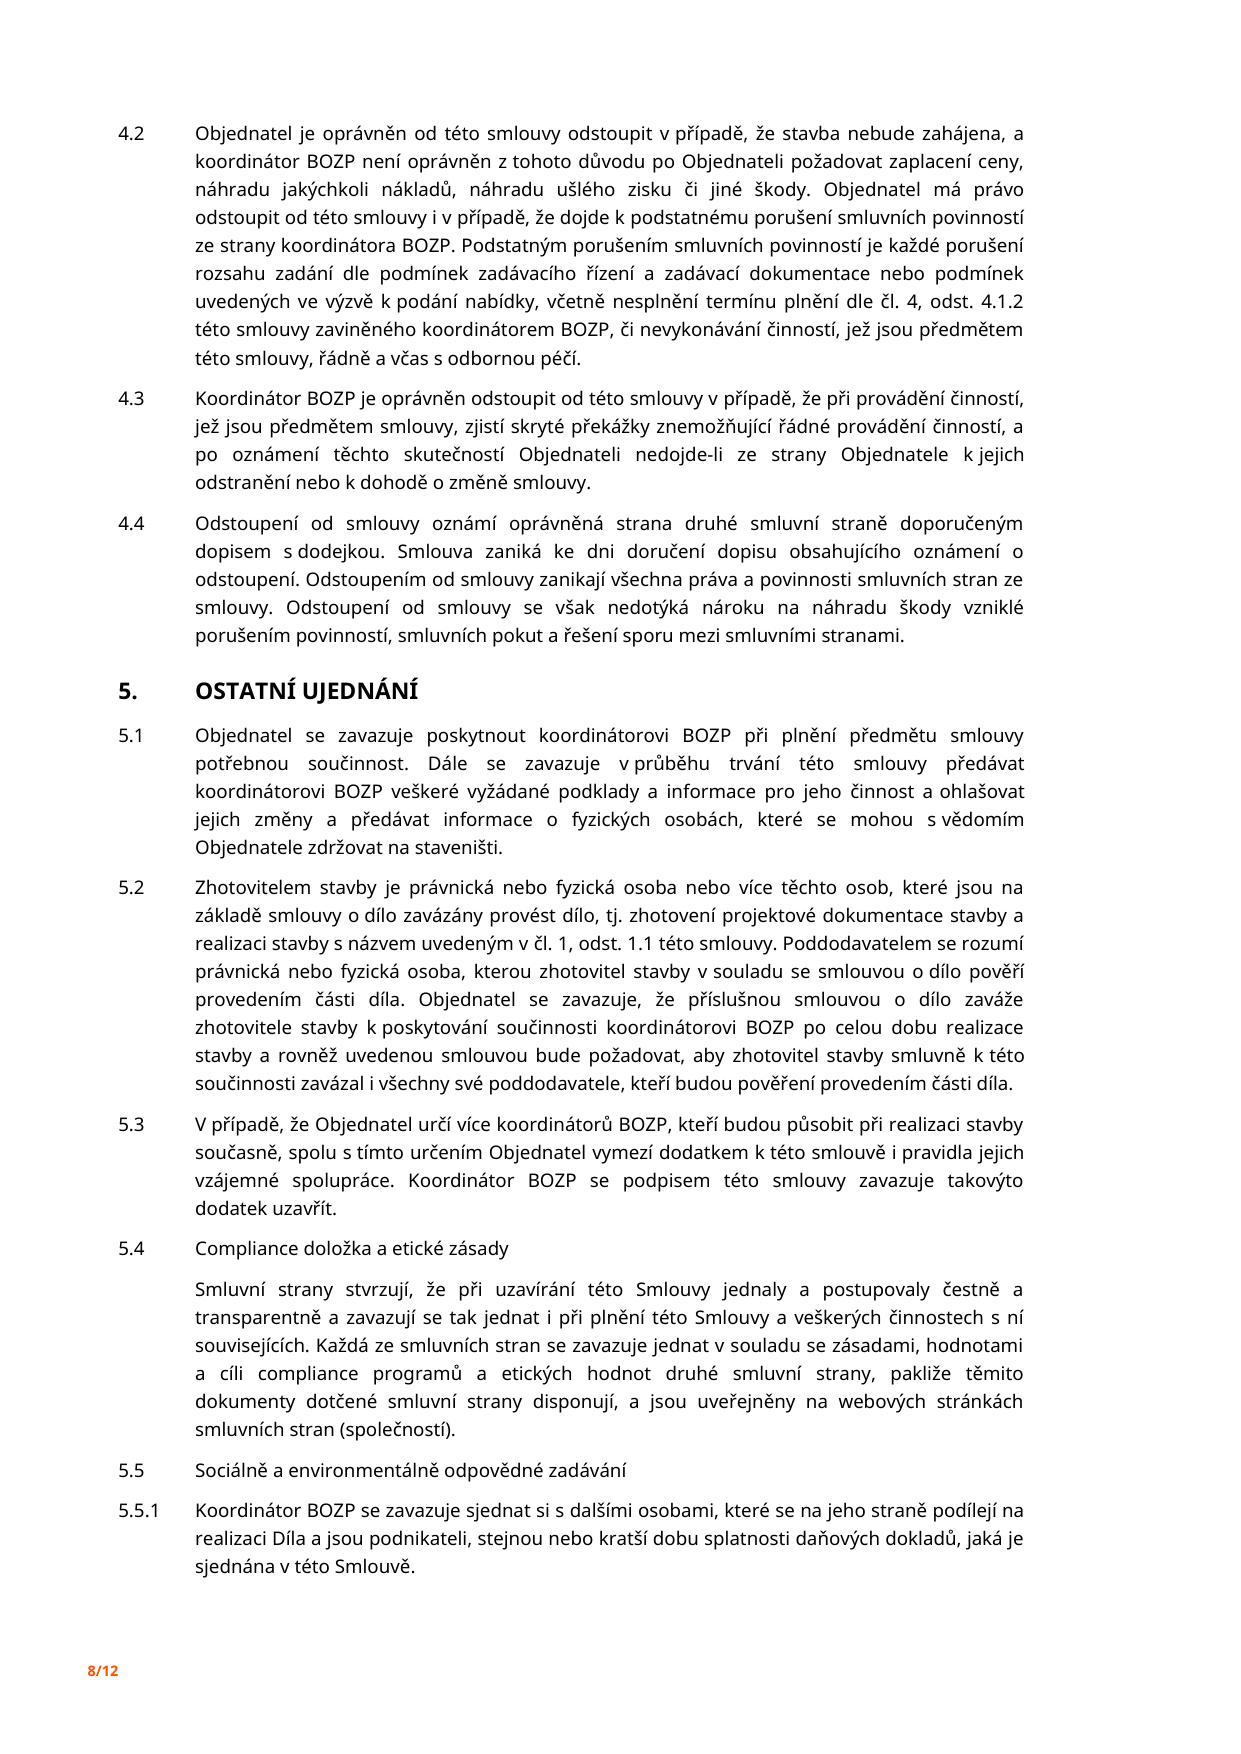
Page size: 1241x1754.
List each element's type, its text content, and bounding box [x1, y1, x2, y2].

text Smluvní strany stvrzují, že při uzavírání této Smlouvy jednaly a postupovaly čestně a transparentně a zavazují se tak jednat i při plnění této Smlouvy a veškerých činnostech s ní souvisejících. Každá ze smluvních stran se zavazuje jednat v souladu se zásadami, hodnotami a cíli compliance programů a etických hodnot druhé smluvní strany, pakliže těmito dokumenty dotčené smluvní strany disponují, a jsou uveřejněny na webových stránkách smluvních stran (společností). [195, 1276, 1024, 1442]
list Sociálně a environmentálně odpovědné zadávání [118, 1457, 1024, 1482]
list Koordinátor BOZP je oprávněn odstoupit od této smlouvy v případě, že při provádění činností, jež jsou předmětem smlouvy, zjistí skryté překážky znemožňující řádné provádění činností, a po oznámení těchto skutečností Objednateli nedojde-li ze strany Objednatele k jejich odstranění nebo k dohodě o změně smlouvy. [118, 385, 1024, 495]
list V případě, že Objednatel určí více koordinátorů BOZP, kteří budou působit při realizaci stavby současně, spolu s tímto určením Objednatel vymezí dodatkem k této smlouvě i pravidla jejich vzájemné spolupráce. Koordinátor BOZP se podpisem této smlouvy zavazuje takovýto dodatek uzavřít. [118, 1111, 1024, 1221]
list Objednatel je oprávněn od této smlouvy odstoupit v případě, že stavba nebude zahájena, a koordinátor BOZP není oprávněn z tohoto důvodu po Objednateli požadovat zaplacení ceny, náhradu jakýchkoli nákladů, náhradu ušlého zisku či jiné škody. Objednatel má právo odstoupit od této smlouvy i v případě, že dojde k podstatnému porušení smluvních povinností ze strany koordinátora BOZP. Podstatným porušením smluvních povinností je každé porušení rozsahu zadání dle podmínek zadávacího řízení a zadávací dokumentace nebo podmínek uvedených ve výzvě k podání nabídky, včetně nesplnění termínu plnění dle čl. 4, odst. 4.1.2 této smlouvy zaviněného koordinátorem BOZP, či nevykonávání činností, jež jsou předmětem této smlouvy, řádně a včas s odbornou péčí. [118, 121, 1024, 370]
list Zhotovitelem stavby je právnická nebo fyzická osoba nebo více těchto osob, které jsou na základě smlouvy o dílo zavázány provést dílo, tj. zhotovení projektové dokumentace stavby a realizaci stavby s názvem uvedeným v čl. 1, odst. 1.1 této smlouvy. Poddodavatelem se rozumí právnická nebo fyzická osoba, kterou zhotovitel stavby v souladu se smlouvou o dílo pověří provedením části díla. Objednatel se zavazuje, že příslušnou smlouvou o dílo zaváže zhotovitele stavby k poskytování součinnosti koordinátorovi BOZP po celou dobu realizace stavby a rovněž uvedenou smlouvou bude požadovat, aby zhotovitel stavby smluvně k této součinnosti zavázal i všechny své poddodavatele, kteří budou pověření provedením části díla. [118, 874, 1024, 1096]
list Objednatel se zavazuje poskytnout koordinátorovi BOZP při plnění předmětu smlouvy potřebnou součinnost. Dále se zavazuje v průběhu trvání této smlouvy předávat koordinátorovi BOZP veškeré vyžádané podklady a informace pro jeho činnost a ohlašovat jejich změny a předávat informace o fyzických osobách, které se mohou s vědomím Objednatele zdržovat na staveništi. [118, 722, 1024, 859]
list Koordinátor BOZP se zavazuje sjednat si s dalšími osobami, které se na jeho straně podílejí na realizaci Díla a jsou podnikateli, stejnou nebo kratší dobu splatnosti daňových dokladů, jaká je sjednána v této Smlouvě. [118, 1497, 1024, 1579]
list OSTATNÍ UJEDNÁNÍ [118, 675, 1024, 706]
list Odstoupení od smlouvy oznámí oprávněná strana druhé smluvní straně doporučeným dopisem s dodejkou. Smlouva zaniká ke dni doručení dopisu obsahujícího oznámení o odstoupení. Odstoupením od smlouvy zanikají všechna práva a povinnosti smluvních stran ze smlouvy. Odstoupení od smlouvy se však nedotýká nároku na náhradu škody vzniklé porušením povinností, smluvních pokut a řešení sporu mezi smluvními stranami. [118, 510, 1024, 647]
list Compliance doložka a etické zásady [118, 1236, 1024, 1261]
